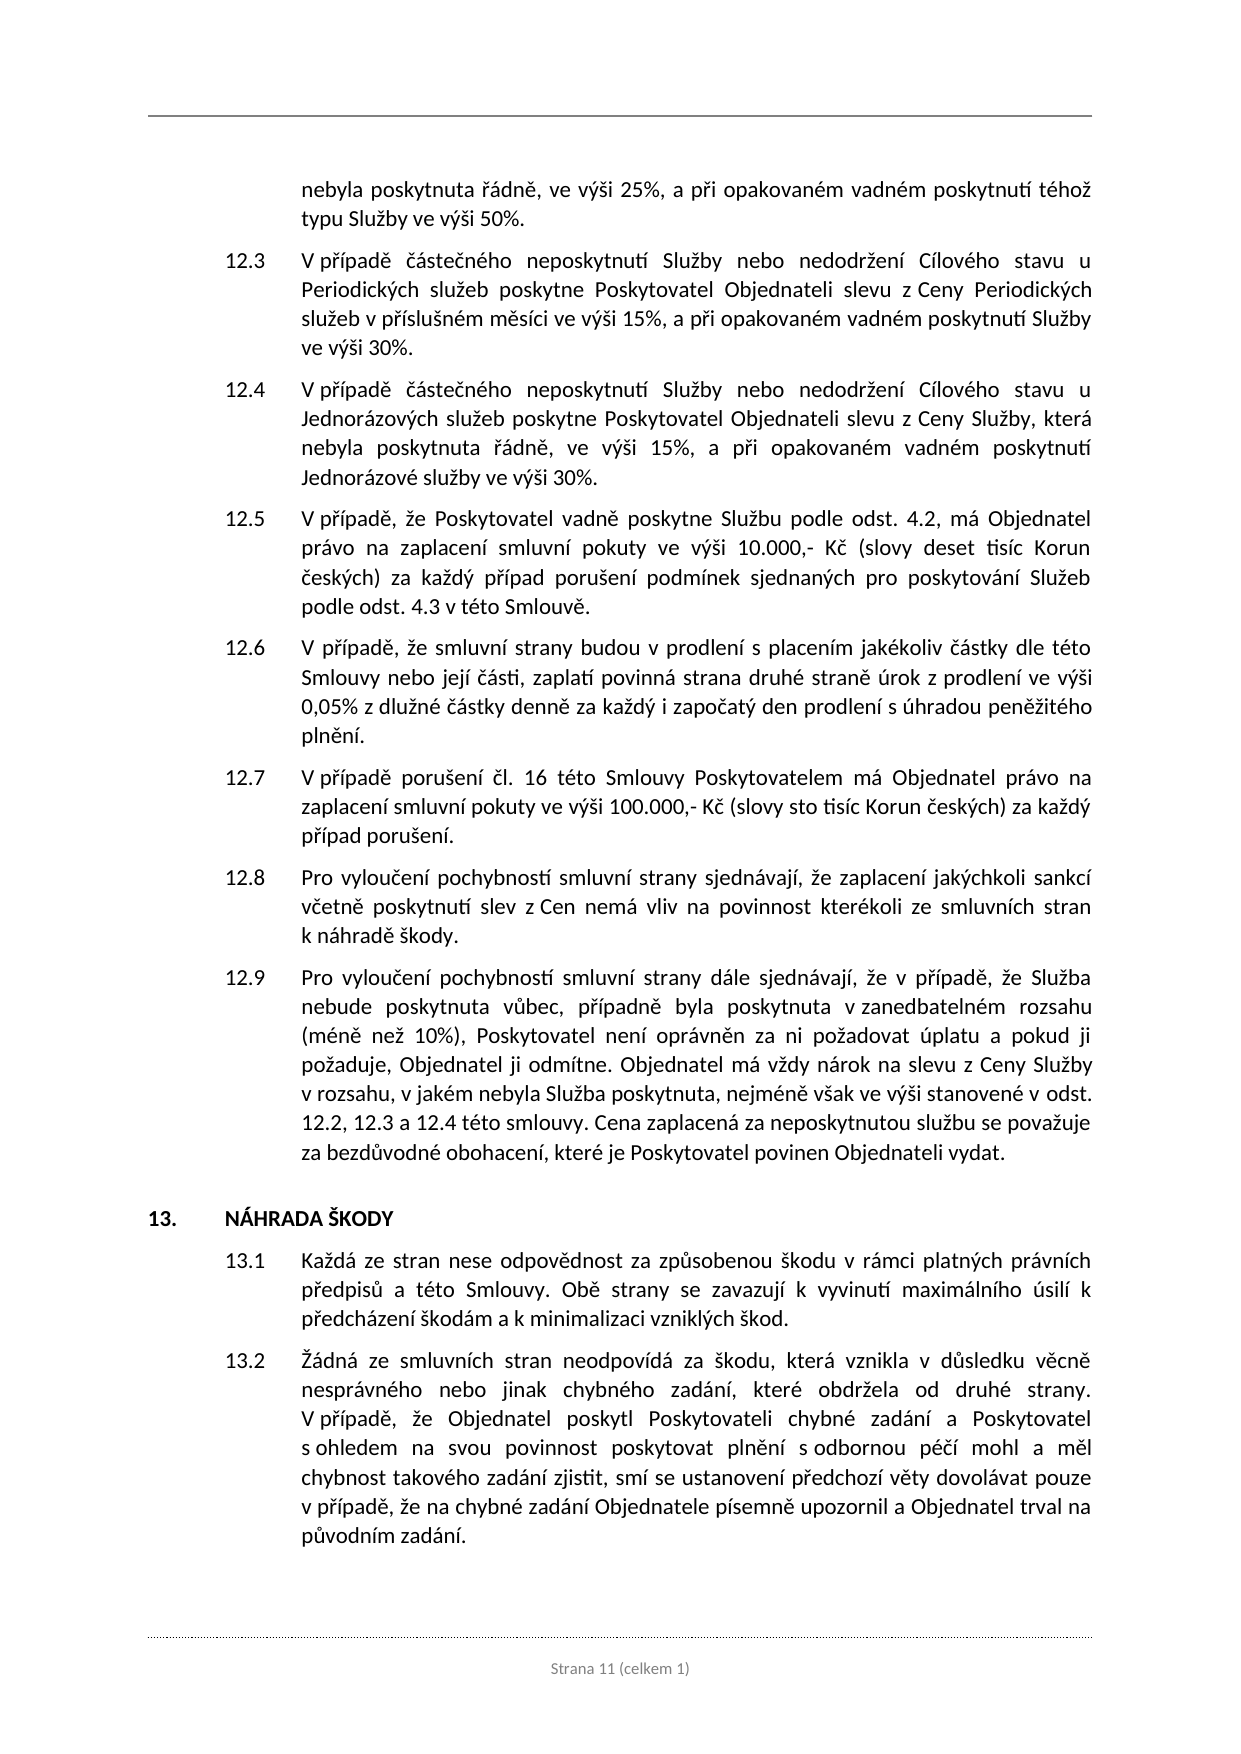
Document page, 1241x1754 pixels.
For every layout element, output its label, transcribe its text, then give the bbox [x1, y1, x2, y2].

text NÁHRADA ŠKODY [148, 1203, 1092, 1232]
text V případě, že Poskytovatel vadně poskytne Službu podle odst. 4.2, má Objednatel právo na zaplacení smluvní pokuty ve výši 10.000,- Kč (slovy deset tisíc Korun českých) za každý případ porušení podmínek sjednaných pro poskytování Služeb podle odst. 4.3 v této Smlouvě. [224, 503, 1092, 620]
text Pro vyloučení pochybností smluvní strany sjednávají, že zaplacení jakýchkoli sankcí včetně poskytnutí slev z Cen nemá vliv na povinnost kterékoli ze smluvních stran k náhradě škody. [224, 862, 1092, 949]
text V případě, že smluvní strany budou v prodlení s placením jakékoliv částky dle této Smlouvy nebo její části, zaplatí povinná strana druhé straně úrok z prodlení ve výši 0,05% z dlužné částky denně za každý i započatý den prodlení s úhradou peněžitého plnění. [224, 632, 1092, 749]
text Žádná ze smluvních stran neodpovídá za škodu, která vznikla v důsledku věcně nesprávného nebo jinak chybného zadání, které obdržela od druhé strany. V případě, že Objednatel poskytl Poskytovateli chybné zadání a Poskytovatel s ohledem na svou povinnost poskytovat plnění s odbornou péčí mohl a měl chybnost takového zadání zjistit, smí se ustanovení předchozí věty dovolávat pouze v případě, že na chybné zadání Objednatele písemně upozornil a Objednatel trval na původním zadání. [224, 1345, 1092, 1549]
text Každá ze stran nese odpovědnost za způsobenou škodu v rámci platných právních předpisů a této Smlouvy. Obě strany se zavazují k vyvinutí maximálního úsilí k předcházení škodám a k minimalizaci vzniklých škod. [224, 1245, 1092, 1332]
text V případě částečného neposkytnutí Služby nebo nedodržení Cílového stavu u Periodických služeb poskytne Poskytovatel Objednateli slevu z Ceny Periodických služeb v příslušném měsíci ve výši 15%, a při opakovaném vadném poskytnutí Služby ve výši 30%. [224, 245, 1092, 362]
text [224, 174, 1092, 232]
text V případě částečného neposkytnutí Služby nebo nedodržení Cílového stavu u Jednorázových služeb poskytne Poskytovatel Objednateli slevu z Ceny Služby, která nebyla poskytnuta řádně, ve výši 15%, a při opakovaném vadném poskytnutí Jednorázové služby ve výši 30%. [224, 374, 1092, 491]
text Pro vyloučení pochybností smluvní strany dále sjednávají, že v případě, že Služba nebude poskytnuta vůbec, případně byla poskytnuta v zanedbatelném rozsahu (méně než 10%), Poskytovatel není oprávněn za ni požadovat úplatu a pokud ji požaduje, Objednatel ji odmítne. Objednatel má vždy nárok na slevu z Ceny Služby v rozsahu, v jakém nebyla Služba poskytnuta, nejméně však ve výši stanovené v odst. 12.2, 12.3 a 12.4 této smlouvy. Cena zaplacená za neposkytnutou službu se považuje za bezdůvodné obohacení, které je Poskytovatel povinen Objednateli vydat. [224, 962, 1092, 1166]
text V případě porušení čl. 16 této Smlouvy Poskytovatelem má Objednatel právo na zaplacení smluvní pokuty ve výši 100.000,- Kč (slovy sto tisíc Korun českých) za každý případ porušení. [224, 762, 1092, 849]
